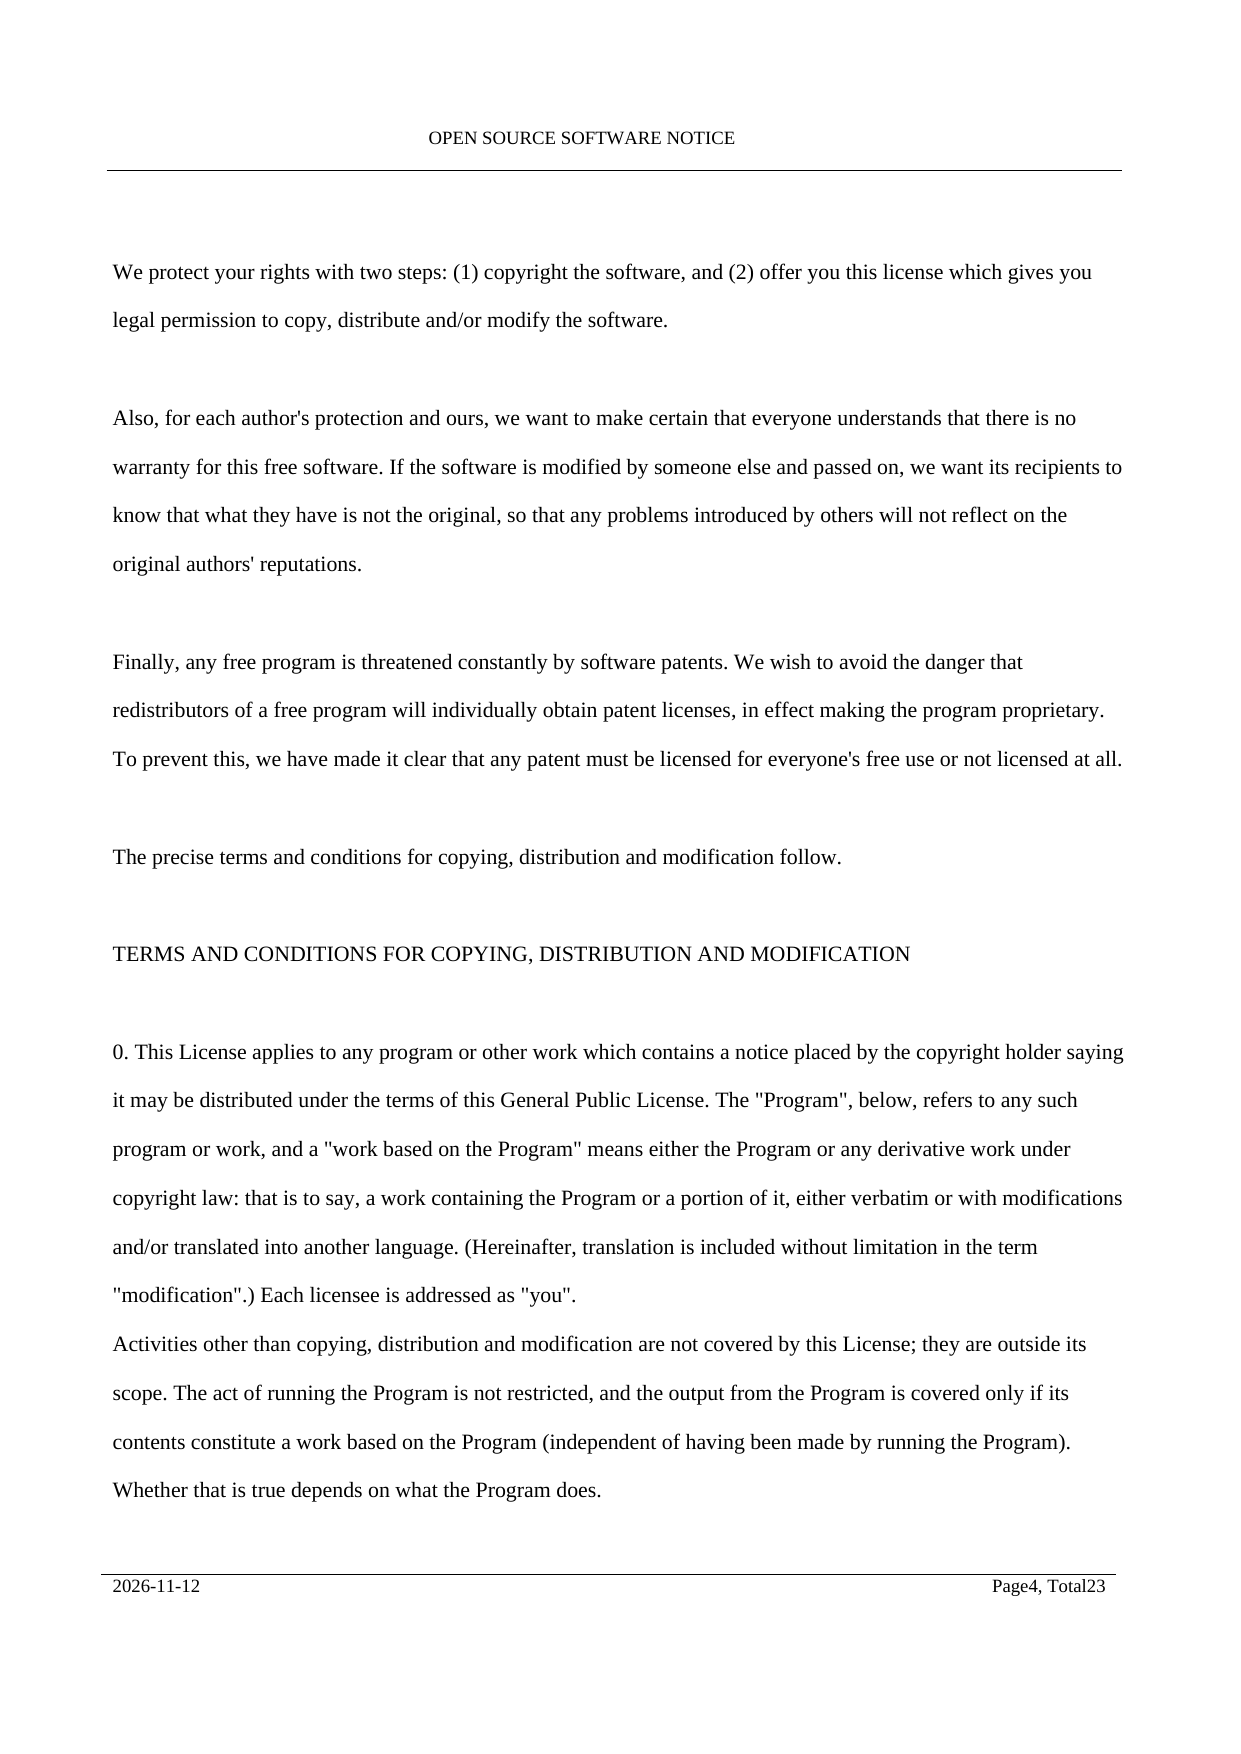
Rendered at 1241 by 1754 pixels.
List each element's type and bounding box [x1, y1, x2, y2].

text [112, 206, 1128, 1506]
